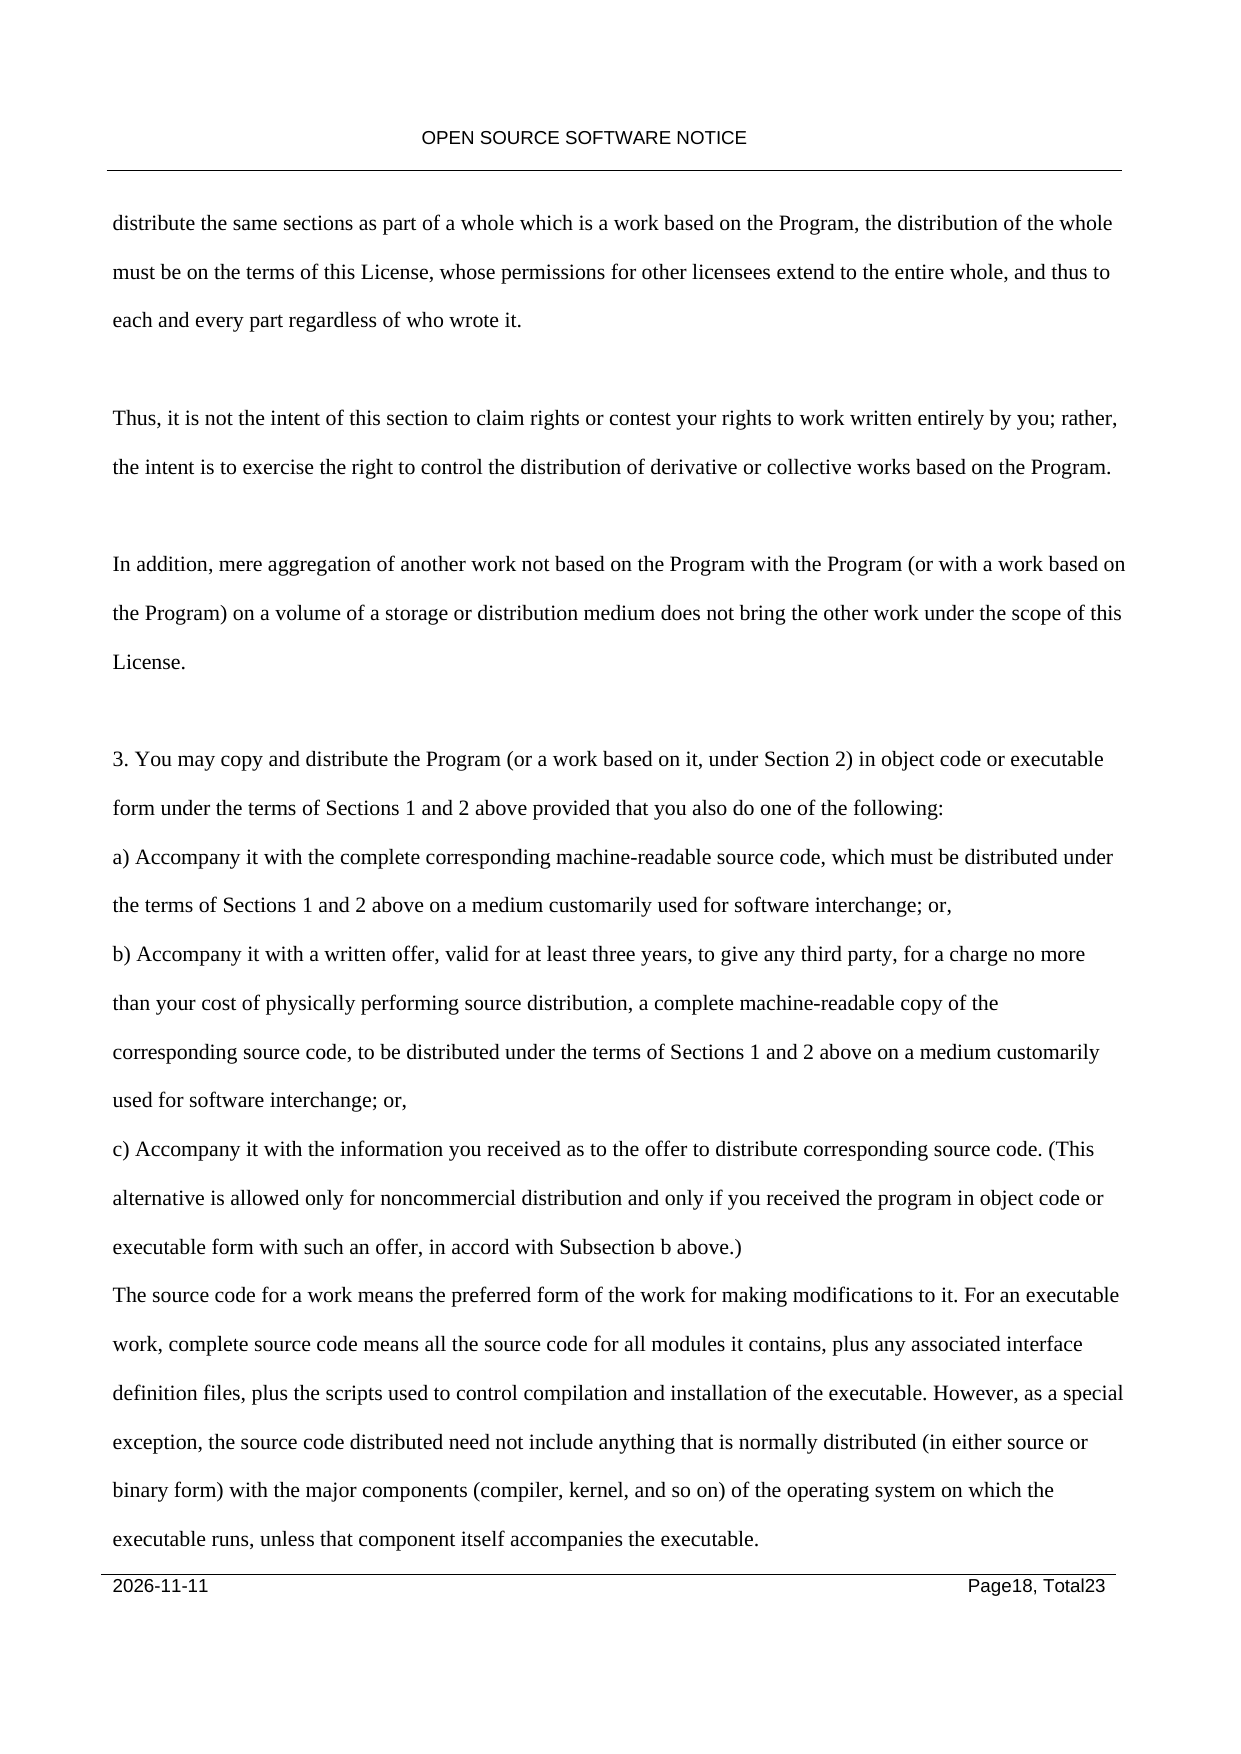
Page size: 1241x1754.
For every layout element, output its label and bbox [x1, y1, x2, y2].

text [112, 206, 1128, 1555]
